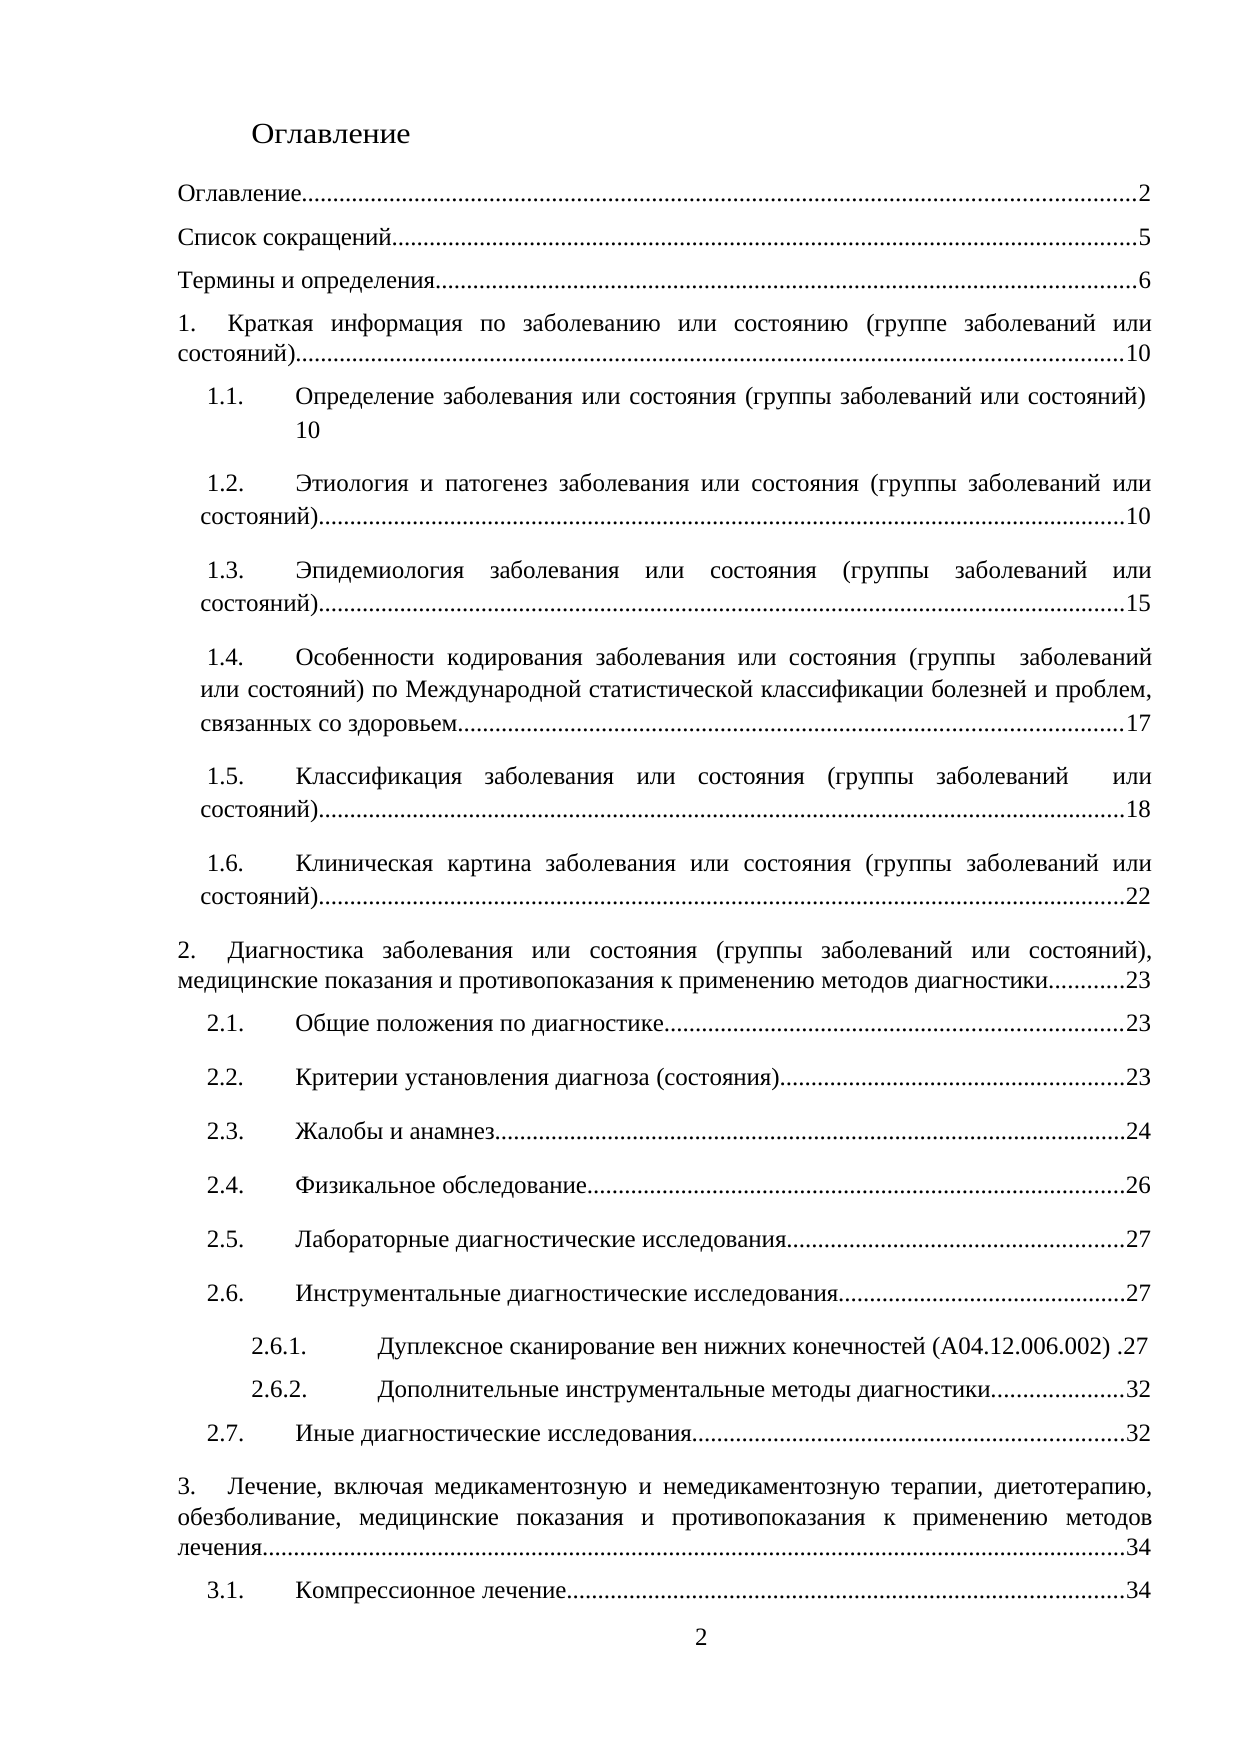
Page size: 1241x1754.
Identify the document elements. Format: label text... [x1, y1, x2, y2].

list Компрессионное лечение 34 [207, 1575, 1163, 1604]
text Термины и определения 6 [177, 265, 1163, 294]
list Жалобы и анамнез 24 [207, 1116, 1163, 1145]
text Список сокращений 5 [177, 222, 1163, 250]
list Этиология и патогенез заболевания или состояния (группы заболеваний или состояний) 10 [200, 468, 1152, 530]
list Клиническая картина заболевания или состояния (группы заболеваний или состояний) 22 [200, 848, 1152, 910]
list Дополнительные инструментальные методы диагностики 32 [251, 1374, 1163, 1403]
list Инструментальные диагностические исследования 27 [207, 1278, 1163, 1306]
list Дуплексное сканирование вен нижних конечностей (A04.12.006.002) .27 [251, 1331, 1163, 1360]
list Иные диагностические исследования 32 [207, 1418, 1163, 1446]
text Оглавление 2 [177, 178, 1163, 207]
list Критерии установления диагноза (состояния) 23 [207, 1062, 1163, 1091]
list Краткая информация по заболеванию или состоянию (группе заболеваний или состояний) 10 [177, 308, 1152, 367]
list Физикальное обследование 26 [207, 1170, 1163, 1199]
list Определение заболевания или состояния (группы заболеваний или состояний) 10 [207, 381, 1152, 443]
list Лабораторные диагностические исследования 27 [207, 1224, 1163, 1252]
list Лечение, включая медикаментозную и немедикаментозную терапии, диетотерапию, обезболивание, медицинские показания и противопоказания к применению методов лечения 34 [177, 1471, 1152, 1561]
subtitle Оглавление [251, 116, 1163, 149]
list Особенности кодирования заболевания или состояния (группы заболеваний или состояний) по Международной статистической классификации болезней и проблем, связанных со здоровьем 17 [200, 642, 1152, 736]
list Общие положения по диагностике 23 [207, 1008, 1163, 1037]
list Классификация заболевания или состояния (группы заболеваний или состояний) 18 [200, 761, 1152, 823]
list Эпидемиология заболевания или состояния (группы заболеваний или состояний) 15 [200, 555, 1152, 617]
list Диагностика заболевания или состояния (группы заболеваний или состояний), медицинские показания и противопоказания к применению методов диагностики 23 [177, 935, 1152, 994]
